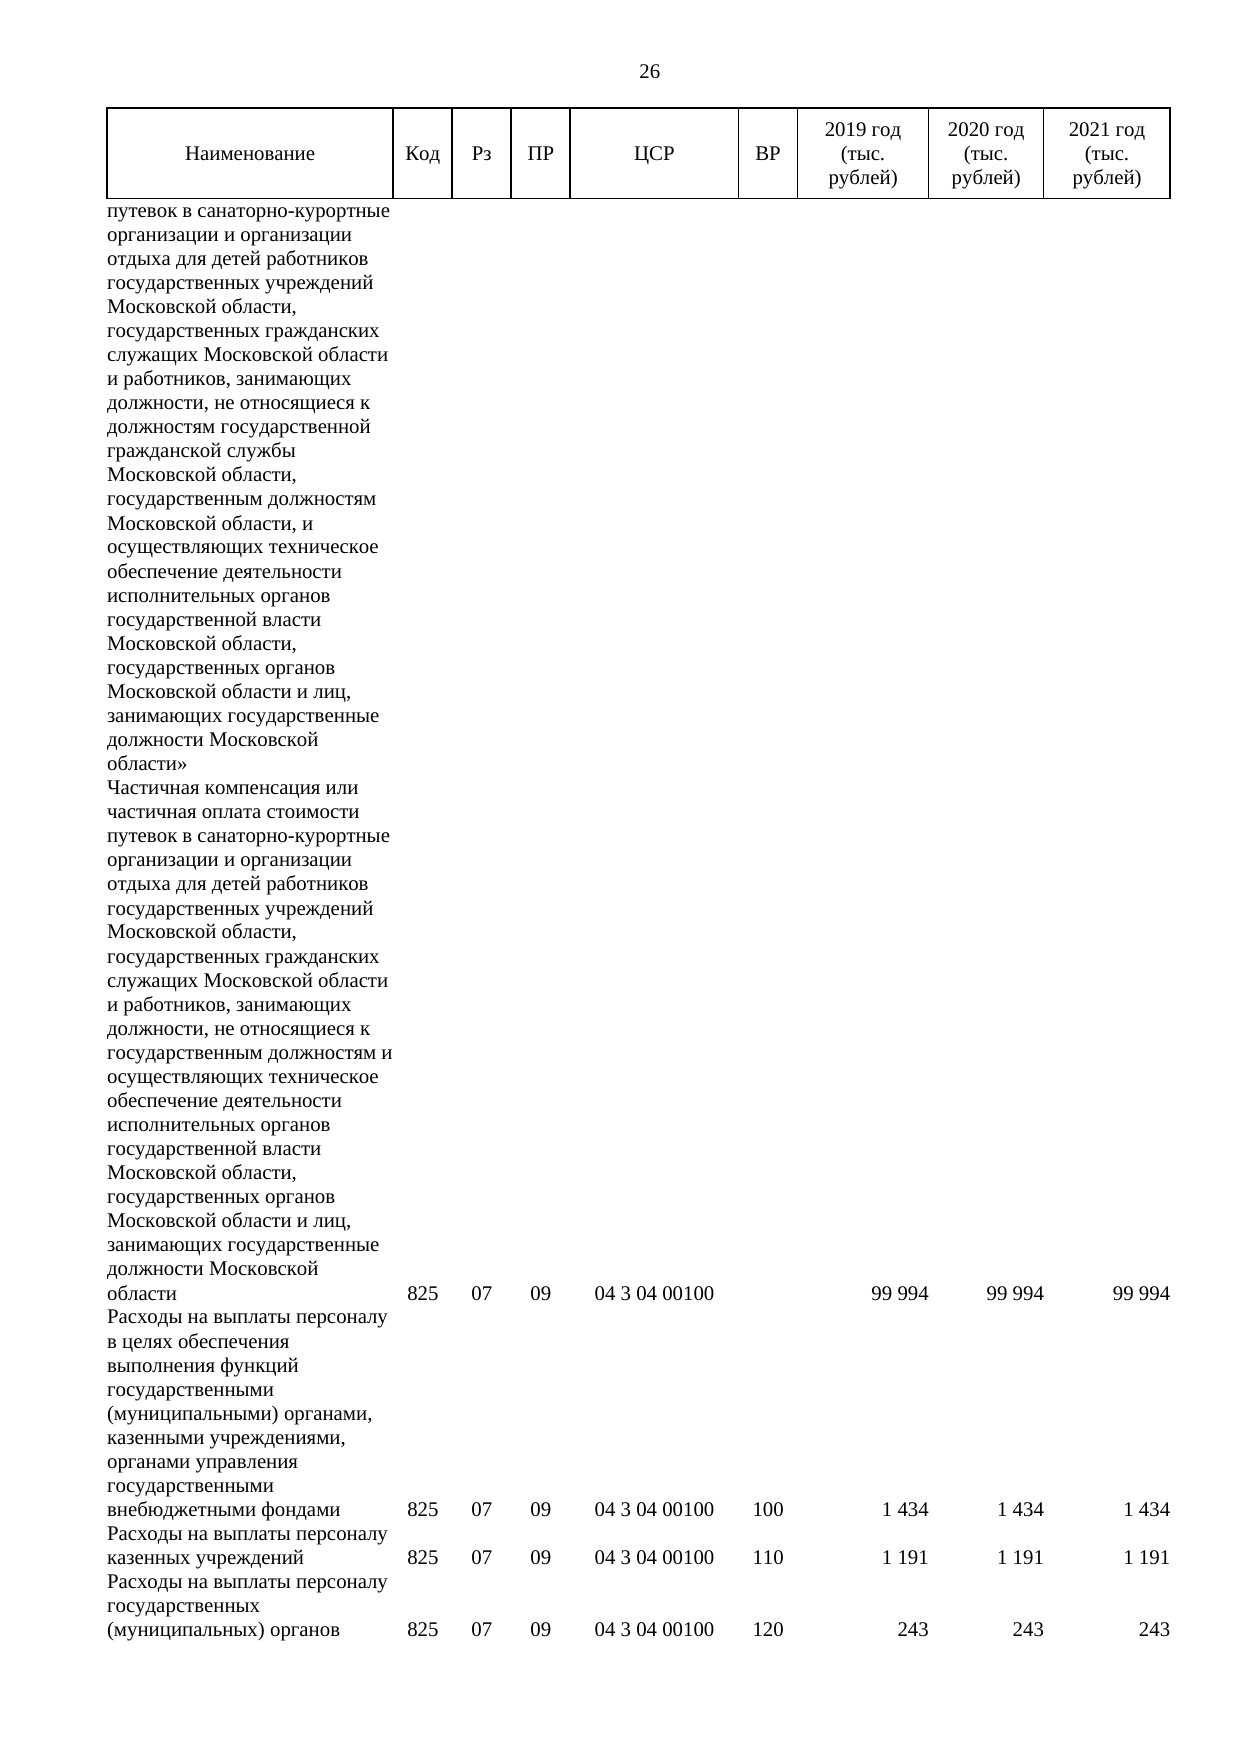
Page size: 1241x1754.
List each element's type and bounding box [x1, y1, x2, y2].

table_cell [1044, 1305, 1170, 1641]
table_header [739, 109, 797, 198]
table_header [453, 109, 510, 198]
table_header [512, 109, 569, 198]
table_header [1044, 109, 1169, 198]
table_header [571, 109, 738, 198]
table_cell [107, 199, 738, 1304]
table_header [798, 109, 928, 198]
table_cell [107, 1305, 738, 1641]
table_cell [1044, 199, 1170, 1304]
table_header [929, 109, 1043, 198]
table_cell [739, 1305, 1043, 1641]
table_header [108, 109, 392, 198]
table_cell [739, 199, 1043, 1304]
table_header [394, 109, 451, 198]
